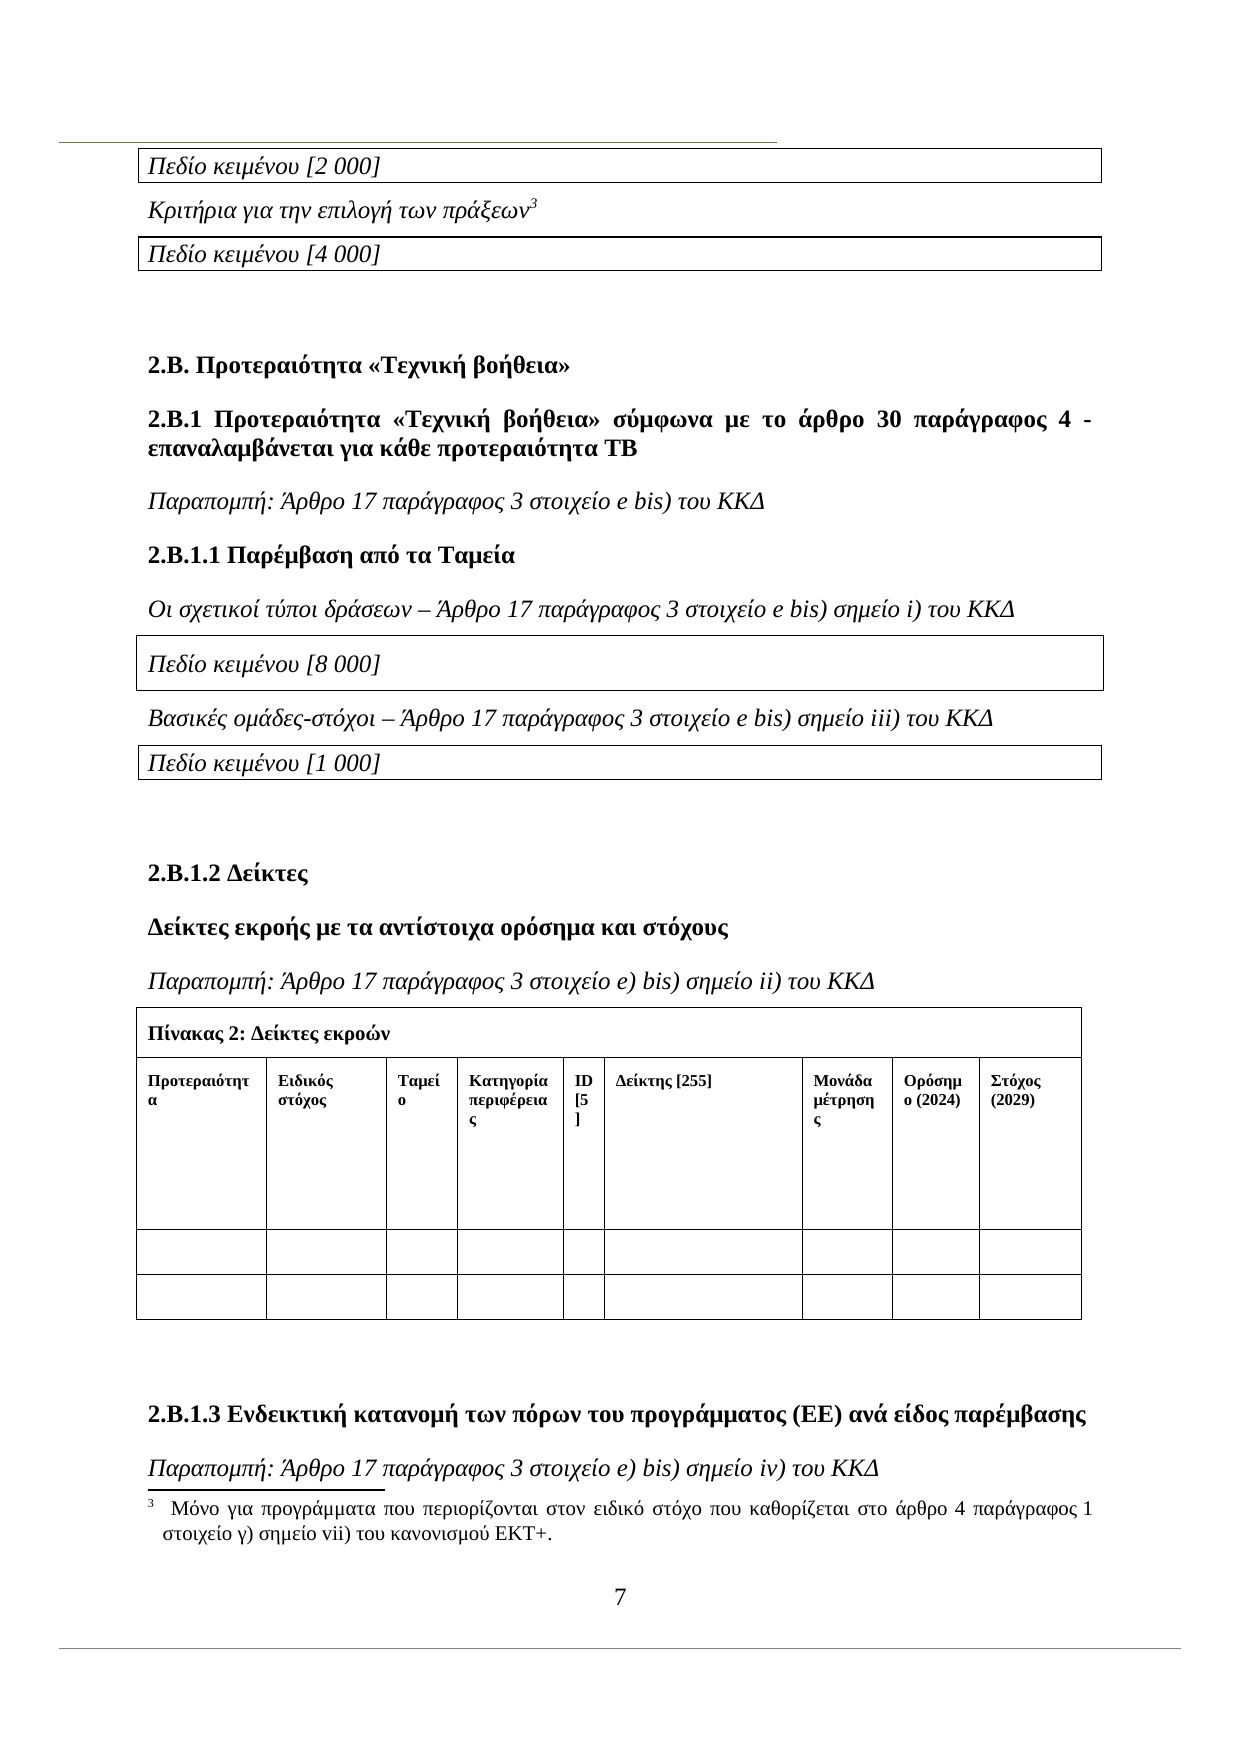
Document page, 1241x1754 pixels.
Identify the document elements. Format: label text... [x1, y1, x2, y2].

text 2.Β.1 Προτεραιότητα «Τεχνική βοήθεια» σύµφωνα µε το άρθρο 30 παράγραφος 4 - επαναλαμβάνεται για κάθε προτεραιότητα ΤΒ [148, 404, 1093, 461]
table_cell Ορόσημο (2024) [893, 1058, 979, 1229]
table_cell [267, 1230, 386, 1274]
text Πεδίο κειμένου [1 000] [139, 746, 1101, 779]
table_cell [980, 1275, 1081, 1319]
text Οι σχετικοί τύποι δράσεων – Άρθρο 17 παράγραφος 3 στοιχείο e bis) σημείο i) του ΚΚΔ [148, 594, 1093, 623]
table_cell Ειδικός στόχος [267, 1058, 386, 1229]
table_cell [893, 1275, 979, 1319]
text 2.Β.1.2 Δείκτες [148, 858, 1093, 887]
table_cell [803, 1275, 892, 1319]
table_cell [387, 1275, 457, 1319]
text Δείκτες εκροής με τα αντίστοιχα ορόσημα και στόχους [148, 912, 1093, 941]
table_cell Κατηγορία περιφέρειας [458, 1058, 563, 1229]
table_header Πίνακας 2: Δείκτες εκροών [137, 1008, 1081, 1057]
table_cell [605, 1230, 802, 1274]
text Βασικές ομάδες-στόχοι – Άρθρο 17 παράγραφος 3 στοιχείο e bis) σημείο iii) του ΚΚΔ [148, 703, 1093, 732]
table_cell [137, 1230, 266, 1274]
table_cell [980, 1230, 1081, 1274]
text 2.Β.1.3 Ενδεικτική κατανομή των πόρων του προγράμματος (ΕΕ) ανά είδος παρέμβασης [148, 1399, 1093, 1428]
table_cell Δείκτης [255] [605, 1058, 802, 1229]
table_header Πεδίο κειμένου [8 000] [137, 636, 1103, 690]
table_cell [564, 1275, 604, 1319]
table_cell ID [5] [564, 1058, 604, 1229]
text Πεδίο κειμένου [2 000] [139, 149, 1101, 182]
table_cell Ταμείο [387, 1058, 457, 1229]
table_cell [803, 1230, 892, 1274]
text Κριτήρια για την επιλογή των πράξεων [148, 195, 1093, 224]
text 2.Β. Προτεραιότητα «Τεχνική βοήθεια» [148, 350, 1093, 379]
text Πεδίο κειμένου [4 000] [139, 238, 1101, 270]
table_cell [605, 1275, 802, 1319]
table_cell [893, 1230, 979, 1274]
table_cell [137, 1275, 266, 1319]
table_cell [458, 1230, 563, 1274]
text 2.Β.1.1 Παρέμβαση από τα Ταμεία [148, 540, 1093, 569]
table_cell Στόχος (2029) [980, 1058, 1081, 1229]
table_cell Προτεραιότητα [137, 1058, 266, 1229]
table_cell [564, 1230, 604, 1274]
text Παραπομπή: Άρθρο 17 παράγραφος 3 στοιχείο e bis) του ΚΚΔ [148, 486, 1093, 515]
table_cell [387, 1230, 457, 1274]
table_cell [458, 1275, 563, 1319]
table_cell Μονάδα μέτρησης [803, 1058, 892, 1229]
text Παραπομπή: Άρθρο 17 παράγραφος 3 στοιχείο e) bis) σημείο iv) του ΚΚΔ [148, 1453, 1093, 1482]
text Παραπομπή: Άρθρο 17 παράγραφος 3 στοιχείο e) bis) σημείο ii) του ΚΚΔ [148, 966, 1093, 995]
table_cell [267, 1275, 386, 1319]
